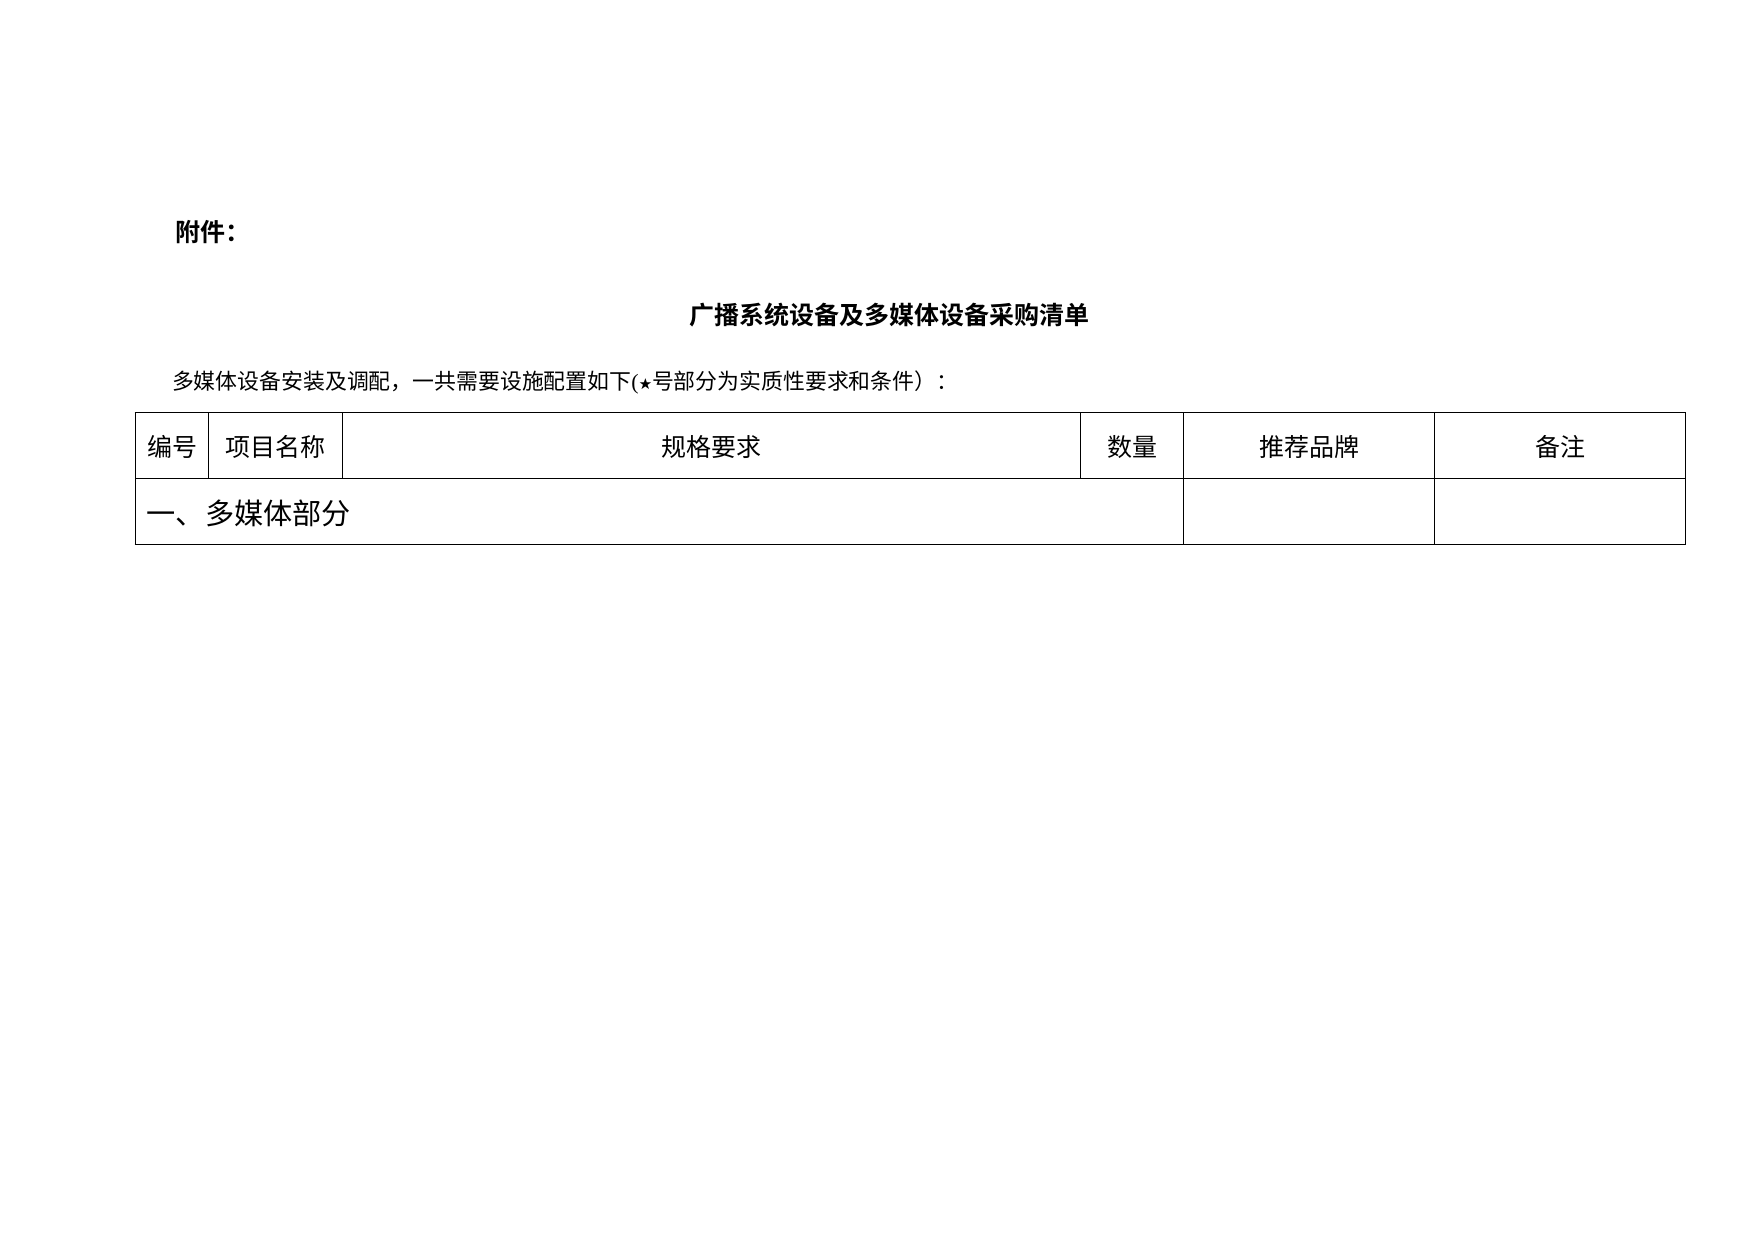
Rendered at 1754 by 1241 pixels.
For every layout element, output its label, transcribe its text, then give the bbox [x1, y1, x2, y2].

table_cell 一、多媒体部分 [136, 479, 1183, 544]
text 多媒体设备安装及调配，一共需要设施配置如下(★号部分为实质性要求和条件）： [150, 364, 1604, 396]
table_cell [1435, 479, 1685, 544]
table_header 规格要求 [343, 413, 1080, 478]
table_header 项目名称 [209, 413, 342, 478]
table_header 推荐品牌 [1184, 413, 1434, 478]
text 广播系统设备及多媒体设备采购清单 [150, 281, 1604, 346]
table_header 编号 [136, 413, 208, 478]
table_cell [1184, 479, 1434, 544]
table_header 备注 [1435, 413, 1685, 478]
text 附件： [150, 198, 1604, 263]
table_header 数量 [1081, 413, 1183, 478]
